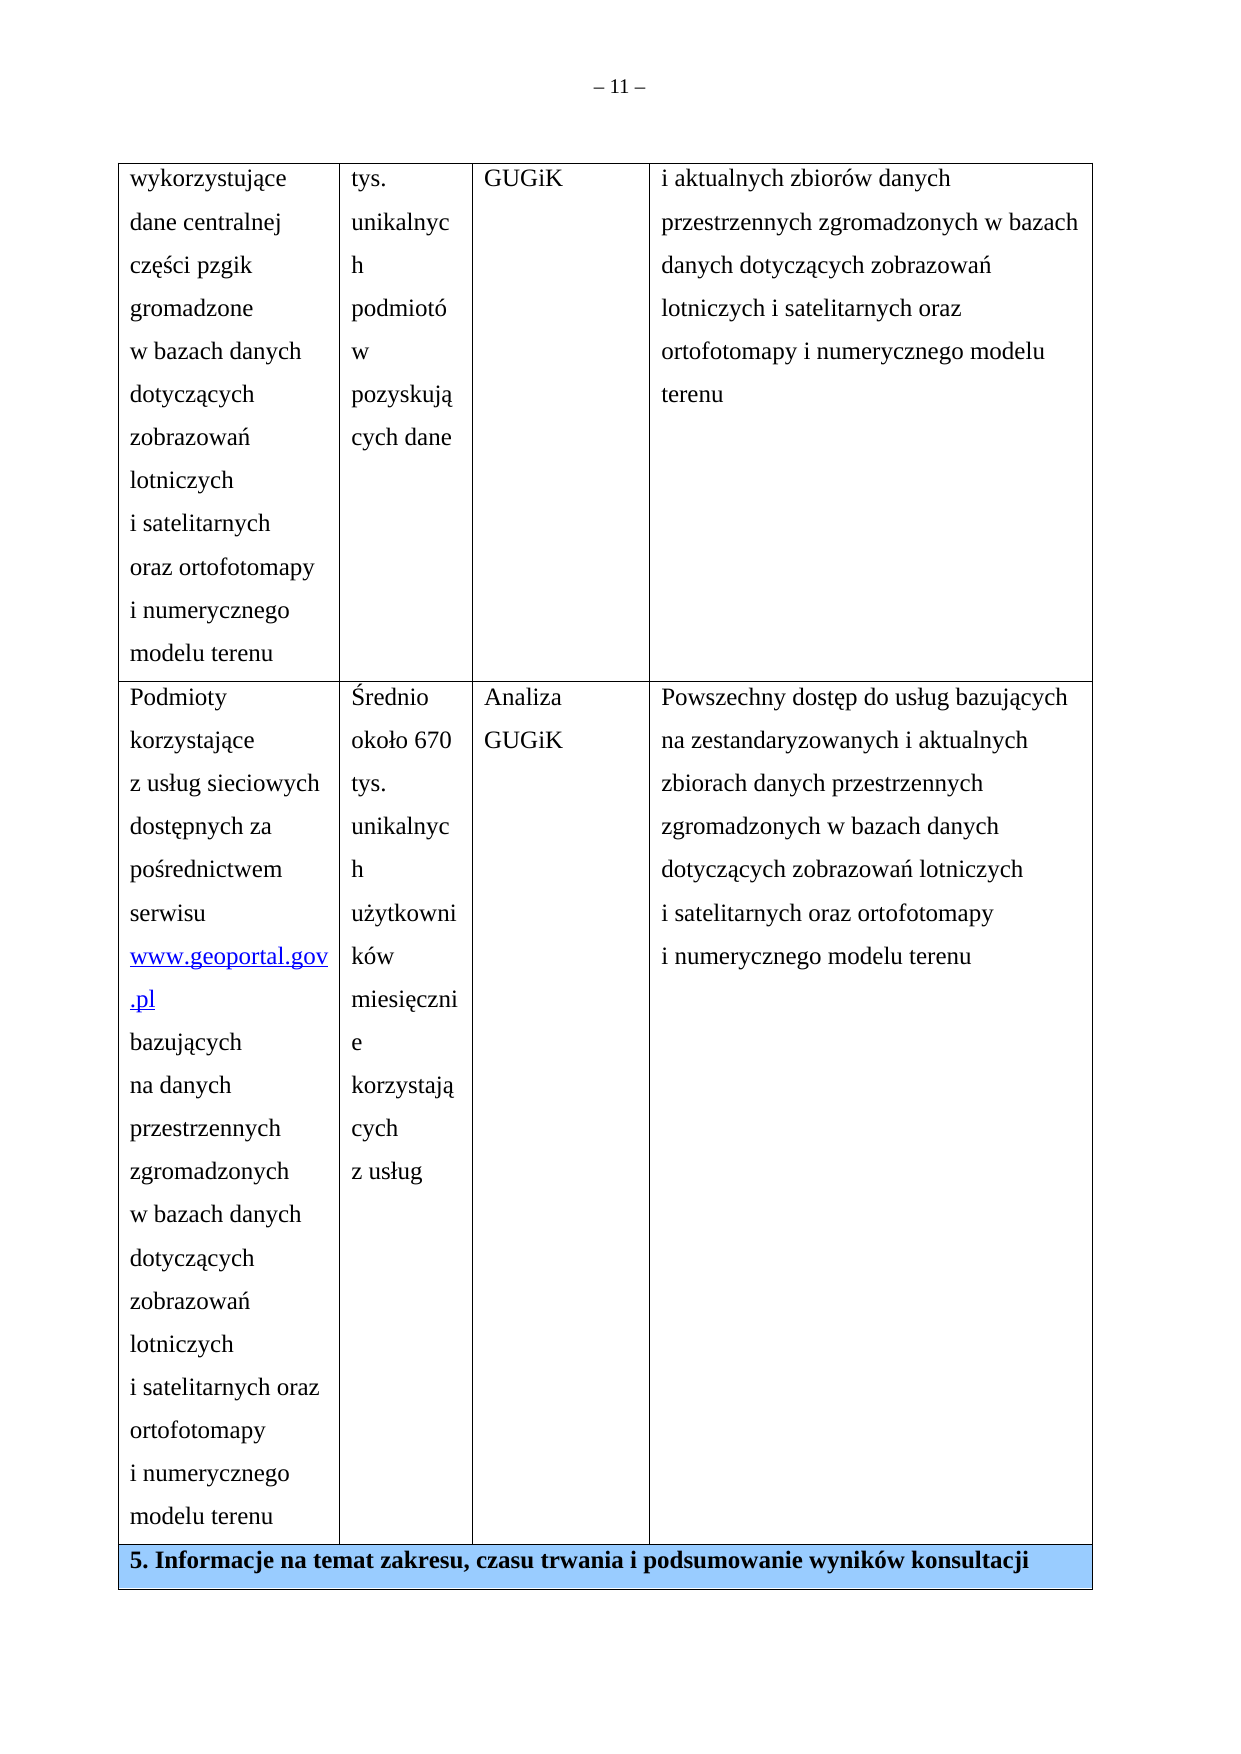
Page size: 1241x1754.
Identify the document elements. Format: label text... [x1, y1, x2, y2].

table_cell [119, 164, 339, 681]
table_cell Średnio około 670 tys. unikalnych użytkowników miesięcznie korzystających z usług [340, 682, 472, 1544]
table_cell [650, 164, 1092, 681]
table_cell Podmioty korzystające z usług sieciowych dostępnych za pośrednictwem serwisu www.geoportal.gov.pl bazujących na danych przestrzennych zgromadzonych w bazach danych dotyczących zobrazowań lotniczych i satelitarnych oraz ortofotomapy i numerycznego modelu terenu [119, 682, 339, 1544]
table_cell Analiza GUGiK [473, 164, 649, 681]
table_cell 5. Informacje na temat zakresu, czasu trwania i podsumowanie wyników konsultacji [119, 1545, 1092, 1588]
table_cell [340, 164, 472, 681]
table_cell Powszechny dostęp do usług bazujących na zestandaryzowanych i aktualnych zbiorach danych przestrzennych zgromadzonych w bazach danych dotyczących zobrazowań lotniczych i satelitarnych oraz ortofotomapy i numerycznego modelu terenu [650, 682, 1092, 1544]
table_cell Analiza GUGiK [473, 682, 649, 1544]
